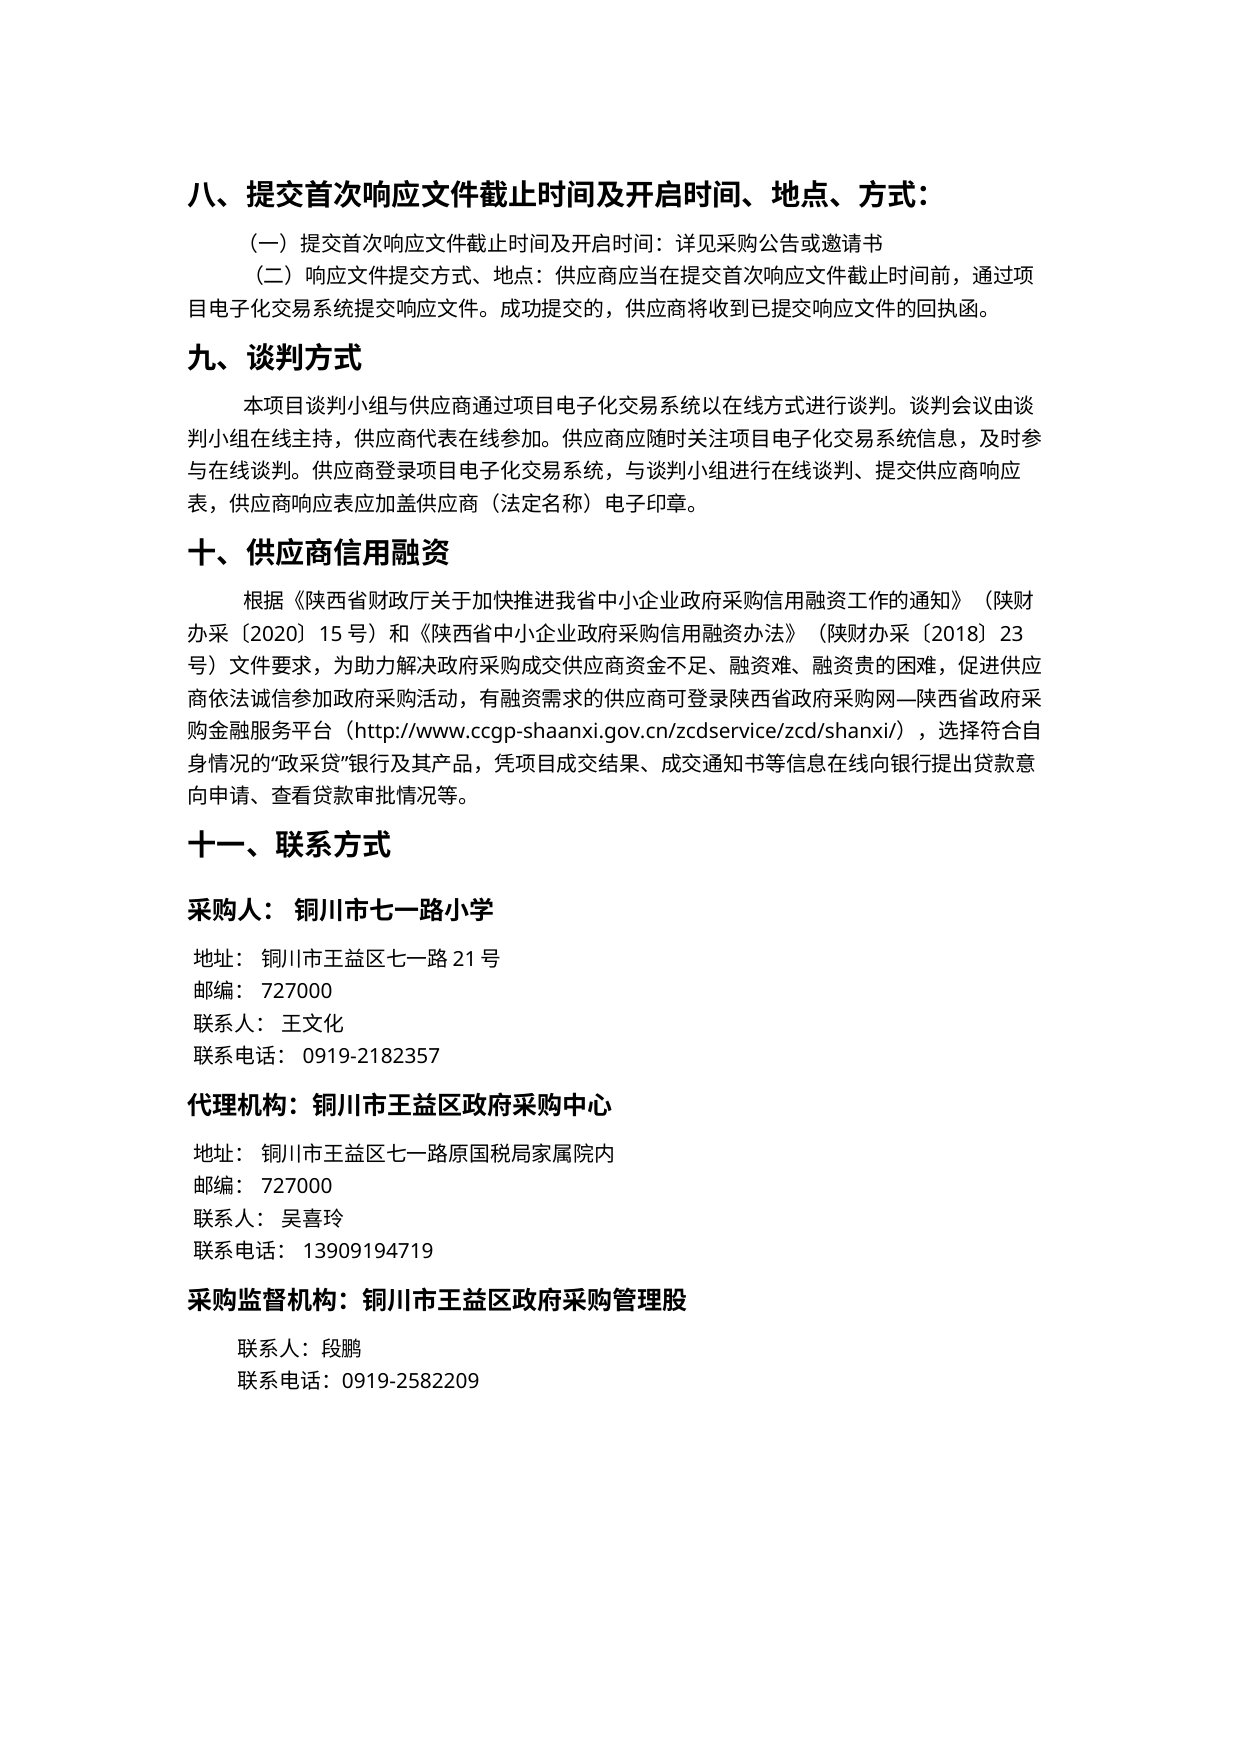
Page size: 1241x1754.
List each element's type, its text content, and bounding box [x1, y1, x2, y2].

text 邮编： 727000 [187, 1169, 1053, 1202]
text 采购人： 铜川市七一路小学 [187, 877, 1053, 942]
text 本项目谈判小组与供应商通过项目电子化交易系统以在线方式进行谈判。谈判会议由谈判小组在线主持，供应商代表在线参加。供应商应随时关注项目电子化交易系统信息，及时参与在线谈判。供应商登录项目电子化交易系统，与谈判小组进行在线谈判、提交供应商响应表，供应商响应表应加盖供应商（法定名称）电子印章。 [187, 389, 1053, 519]
text 邮编： 727000 [187, 974, 1053, 1007]
text 代理机构：铜川市王益区政府采购中心 [187, 1072, 1053, 1137]
text 八、提交首次响应文件截止时间及开启时间、地点、方式： [187, 162, 1053, 227]
text 联系人： 王文化 [187, 1007, 1053, 1039]
text 根据《陕西省财政厅关于加快推进我省中小企业政府采购信用融资工作的通知》（陕财办采〔2020〕15 号）和《陕西省中小企业政府采购信用融资办法》（陕财办采〔2018〕23 号）文件要求，为助力解决政府采购成交供应商资金不足、融资难、融资贵的困难，促进供应商依法诚信参加政府采购活动，有融资需求的供应商可登录陕西省政府采购网—陕西省政府采购金融服务平台（http://www.ccgp-shaanxi.gov.cn/zcdservice/zcd/shanxi/），选择符合自身情况的“政采贷”银行及其产品，凭项目成交结果、成交通知书等信息在线向银行提出贷款意向申请、查看贷款审批情况等。 [187, 584, 1053, 812]
text 九、谈判方式 [187, 324, 1053, 389]
text 联系人： 吴喜玲 [187, 1202, 1053, 1234]
text （一）提交首次响应文件截止时间及开启时间：详见采购公告或邀请书 [187, 227, 1053, 259]
text 联系人：段鹏 [187, 1332, 1053, 1364]
text 地址： 铜川市王益区七一路21号 [187, 942, 1053, 974]
text 联系电话：0919-2582209 [187, 1364, 1053, 1397]
text 采购监督机构：铜川市王益区政府采购管理股 [187, 1267, 1053, 1332]
text 十、供应商信用融资 [187, 519, 1053, 584]
text 联系电话： 13909194719 [187, 1234, 1053, 1267]
text 联系电话： 0919-2182357 [187, 1039, 1053, 1072]
text 地址： 铜川市王益区七一路原国税局家属院内 [187, 1137, 1053, 1169]
text 十一、联系方式 [187, 812, 1053, 877]
text （二）响应文件提交方式、地点：供应商应当在提交首次响应文件截止时间前，通过项目电子化交易系统提交响应文件。成功提交的，供应商将收到已提交响应文件的回执函。 [187, 259, 1053, 324]
